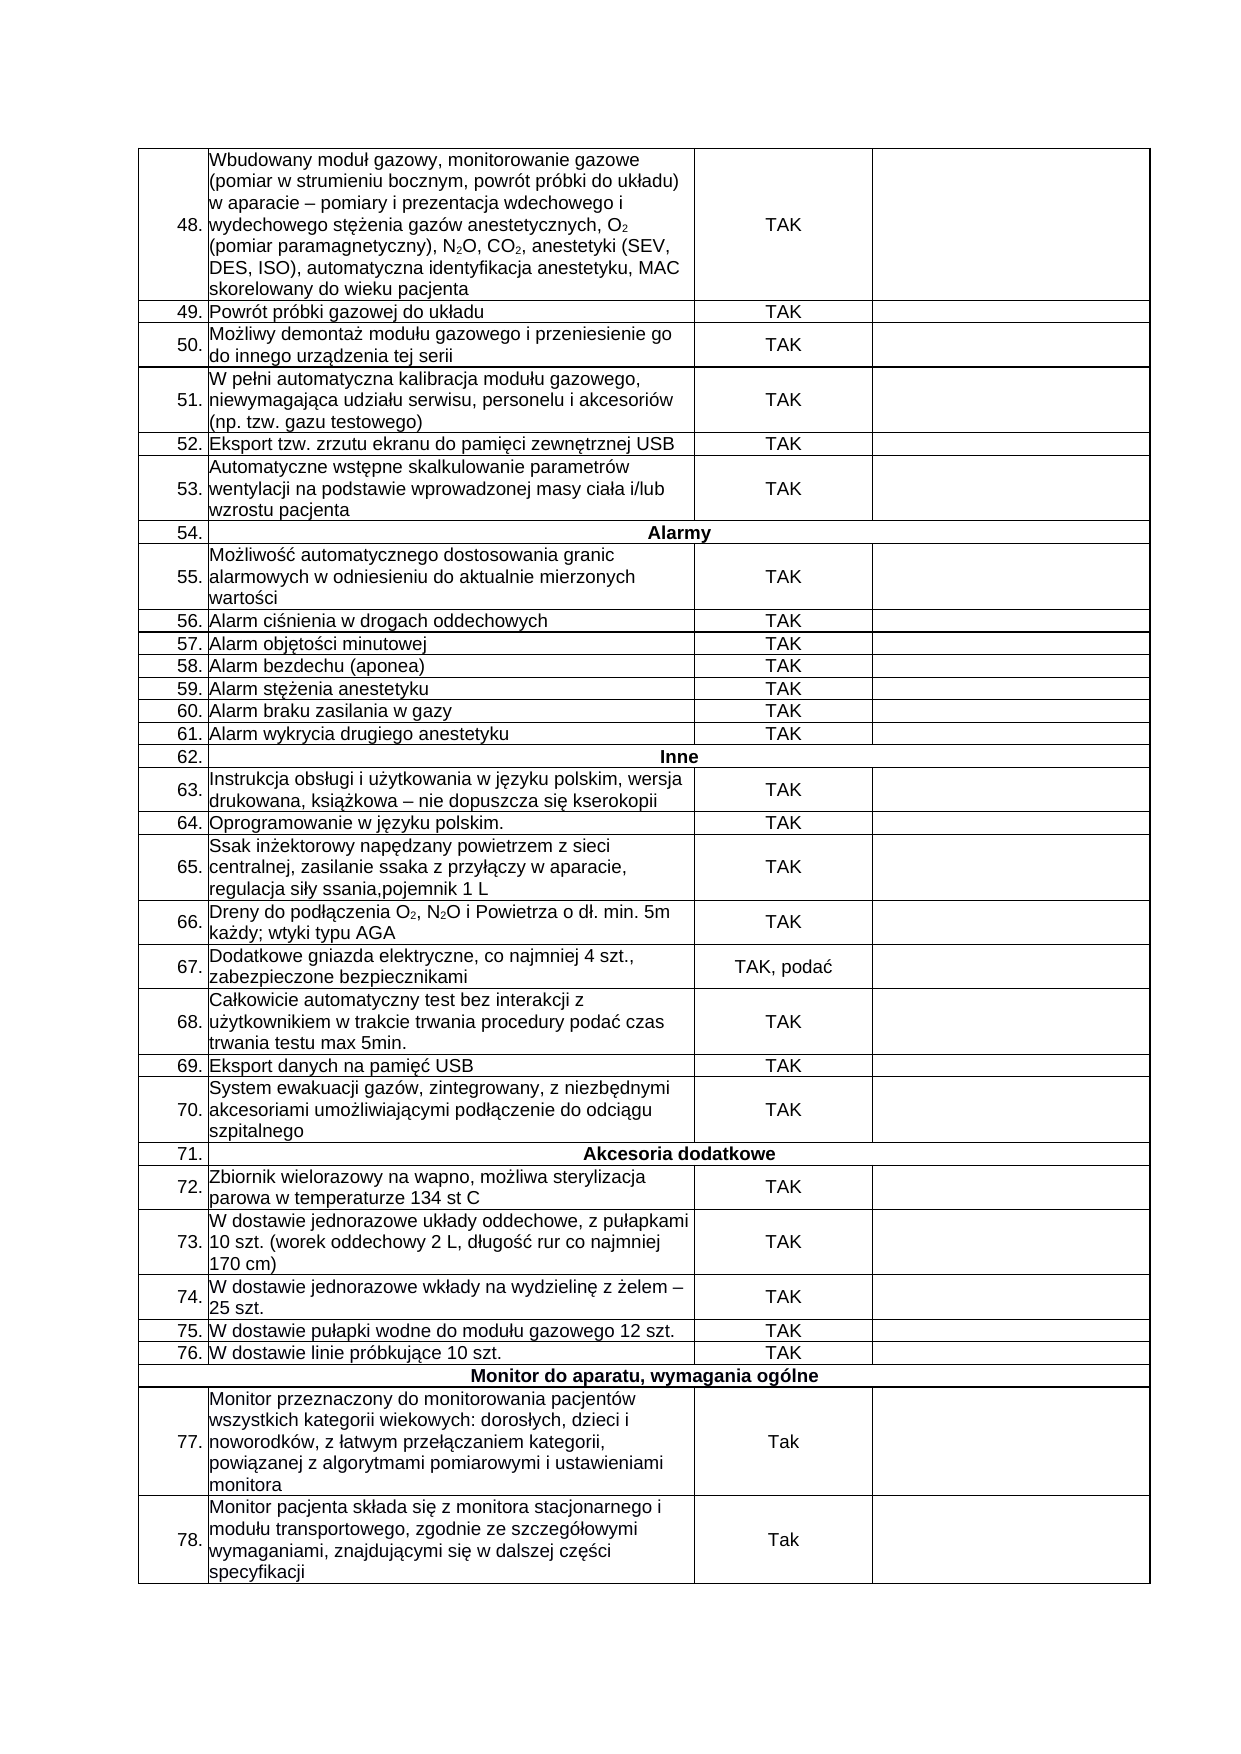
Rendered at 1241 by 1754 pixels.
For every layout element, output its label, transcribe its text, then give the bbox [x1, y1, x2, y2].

table_cell TAK [695, 149, 872, 299]
table_cell TAK [695, 433, 872, 455]
table_cell Alarm bezdechu (aponea) [209, 655, 694, 677]
table_cell [139, 1055, 208, 1076]
table_cell TAK [695, 901, 872, 944]
table_cell [873, 989, 1149, 1053]
table_cell [873, 768, 1149, 811]
table_cell [873, 456, 1149, 520]
table_cell [139, 1210, 208, 1274]
table_cell Alarm ciśnienia w drogach oddechowych [209, 610, 694, 631]
table_cell W dostawie pułapki wodne do modułu gazowego 12 szt. [209, 1320, 694, 1341]
table_cell [139, 945, 208, 988]
table_cell [873, 1077, 1149, 1142]
table_cell TAK [695, 812, 872, 834]
table_cell [139, 901, 208, 944]
table_cell [873, 610, 1149, 631]
table_cell [139, 544, 208, 609]
table_cell [873, 1342, 1149, 1364]
table_cell W dostawie jednorazowe wkłady na wydzielinę z żelem – 25 szt. [209, 1275, 694, 1318]
table_cell Instrukcja obsługi i użytkowania w języku polskim, wersja drukowana, książkowa – nie dopuszcza się kserokopii [209, 768, 694, 811]
table_cell [873, 700, 1149, 722]
table_cell TAK [695, 544, 872, 609]
table_cell [139, 1320, 208, 1341]
table_cell [139, 1077, 208, 1142]
table_cell [873, 1320, 1149, 1341]
table_cell Powrót próbki gazowej do układu [209, 301, 694, 322]
table_cell [873, 1210, 1149, 1274]
table_cell TAK [695, 1077, 872, 1142]
table_cell TAK [695, 633, 872, 654]
table_cell TAK [695, 678, 872, 699]
table_cell [139, 835, 208, 899]
table_cell TAK, podać [695, 945, 872, 988]
table_cell TAK [695, 610, 872, 631]
table_cell [873, 1496, 1149, 1582]
table_cell [139, 1275, 208, 1318]
table_cell [139, 1496, 208, 1582]
table_cell Monitor przeznaczony do monitorowania pacjentów wszystkich kategorii wiekowych: dorosłych, dzieci i noworodków, z łatwym przełączaniem kategorii, powiązanej z algorytmami pomiarowymi i ustawieniami monitora [209, 1388, 694, 1495]
table_cell [139, 745, 208, 767]
table_cell [139, 1166, 208, 1209]
table_cell TAK [695, 655, 872, 677]
table_cell Alarmy [209, 521, 1149, 543]
table_cell [873, 1055, 1149, 1076]
table_cell W pełni automatyczna kalibracja modułu gazowego, niewymagająca udziału serwisu, personelu i akcesoriów (np. tzw. gazu testowego) [209, 368, 694, 432]
table_cell Eksport tzw. zrzutu ekranu do pamięci zewnętrznej USB [209, 433, 694, 455]
table_cell [139, 521, 208, 543]
table_cell [139, 323, 208, 366]
table_cell [873, 544, 1149, 609]
table_cell [139, 768, 208, 811]
table_cell TAK [695, 768, 872, 811]
table_cell Inne [209, 745, 1149, 767]
table_cell [873, 149, 1149, 299]
table_cell Alarm stężenia anestetyku [209, 678, 694, 699]
table_cell Dreny do podłączenia O2, N2O i Powietrza o dł. min. 5m każdy; wtyki typu AGA [209, 901, 694, 944]
table_cell [139, 301, 208, 322]
table_cell W dostawie jednorazowe układy oddechowe, z pułapkami 10 szt. (worek oddechowy 2 L, długość rur co najmniej 170 cm) [209, 1210, 694, 1274]
table_cell Tak [695, 1388, 872, 1495]
table_cell [139, 456, 208, 520]
table_cell System ewakuacji gazów, zintegrowany, z niezbędnymi akcesoriami umożliwiającymi podłączenie do odciągu szpitalnego [209, 1077, 694, 1142]
table_cell TAK [695, 1342, 872, 1364]
table_cell TAK [695, 835, 872, 899]
table_cell Tak [695, 1496, 872, 1582]
table_cell Dodatkowe gniazda elektryczne, co najmniej 4 szt., zabezpieczone bezpiecznikami [209, 945, 694, 988]
table_cell TAK [695, 989, 872, 1053]
table_cell TAK [695, 1320, 872, 1341]
table_cell TAK [695, 1055, 872, 1076]
table_cell [873, 1388, 1149, 1495]
table_cell TAK [695, 723, 872, 744]
table_cell [139, 149, 208, 299]
table_cell [873, 1166, 1149, 1209]
table_cell [873, 368, 1149, 432]
table_cell [139, 1342, 208, 1364]
table_cell [873, 678, 1149, 699]
table_cell TAK [695, 1275, 872, 1318]
table_cell [139, 1143, 208, 1164]
table_cell [139, 700, 208, 722]
table_cell [873, 945, 1149, 988]
table_cell TAK [695, 456, 872, 520]
table_cell [873, 301, 1149, 322]
table_cell [139, 723, 208, 744]
table_cell [873, 812, 1149, 834]
table_cell Alarm wykrycia drugiego anestetyku [209, 723, 694, 744]
table_cell Wbudowany moduł gazowy, monitorowanie gazowe (pomiar w strumieniu bocznym, powrót próbki do układu) w aparacie – pomiary i prezentacja wdechowego i wydechowego stężenia gazów anestetycznych, O2 (pomiar paramagnetyczny), N2O, CO2, anestetyki (SEV, DES, ISO), automatyczna identyfikacja anestetyku, MAC skorelowany do wieku pacjenta [209, 149, 694, 299]
table_cell [139, 1388, 208, 1495]
table_cell Akcesoria dodatkowe [209, 1143, 1149, 1164]
table_cell [873, 433, 1149, 455]
table_cell Możliwość automatycznego dostosowania granic alarmowych w odniesieniu do aktualnie mierzonych wartości [209, 544, 694, 609]
table_cell [139, 655, 208, 677]
table_cell [139, 678, 208, 699]
table_cell [139, 433, 208, 455]
table_cell [139, 610, 208, 631]
table_cell Oprogramowanie w języku polskim. [209, 812, 694, 834]
table_cell [873, 655, 1149, 677]
table_cell TAK [695, 700, 872, 722]
table_cell Alarm objętości minutowej [209, 633, 694, 654]
table_cell [873, 723, 1149, 744]
table_cell TAK [695, 368, 872, 432]
table_cell TAK [695, 301, 872, 322]
table_cell [139, 812, 208, 834]
table_cell Eksport danych na pamięć USB [209, 1055, 694, 1076]
table_cell [139, 633, 208, 654]
table_cell TAK [695, 323, 872, 366]
table_cell Ssak inżektorowy napędzany powietrzem z sieci centralnej, zasilanie ssaka z przyłączy w aparacie, regulacja siły ssania,pojemnik 1 L [209, 835, 694, 899]
table_cell [873, 1275, 1149, 1318]
table_cell Całkowicie automatyczny test bez interakcji z użytkownikiem w trakcie trwania procedury podać czas trwania testu max 5min. [209, 989, 694, 1053]
table_cell Automatyczne wstępne skalkulowanie parametrów wentylacji na podstawie wprowadzonej masy ciała i/lub wzrostu pacjenta [209, 456, 694, 520]
table_cell Zbiornik wielorazowy na wapno, możliwa sterylizacja parowa w temperaturze 134 st C [209, 1166, 694, 1209]
table_cell W dostawie linie próbkujące 10 szt. [209, 1342, 694, 1364]
table_cell [139, 989, 208, 1053]
table_cell [873, 901, 1149, 944]
table_cell TAK [695, 1210, 872, 1274]
table_cell TAK [695, 1166, 872, 1209]
table_cell Alarm braku zasilania w gazy [209, 700, 694, 722]
table_cell [873, 835, 1149, 899]
table_cell Monitor pacjenta składa się z monitora stacjonarnego i modułu transportowego, zgodnie ze szczegółowymi wymaganiami, znajdującymi się w dalszej części specyfikacji [209, 1496, 694, 1582]
table_cell [873, 633, 1149, 654]
table_cell [139, 368, 208, 432]
table_cell [873, 323, 1149, 366]
table_cell Możliwy demontaż modułu gazowego i przeniesienie go do innego urządzenia tej serii [209, 323, 694, 366]
table_cell Monitor do aparatu, wymagania ogólne [139, 1365, 1149, 1386]
